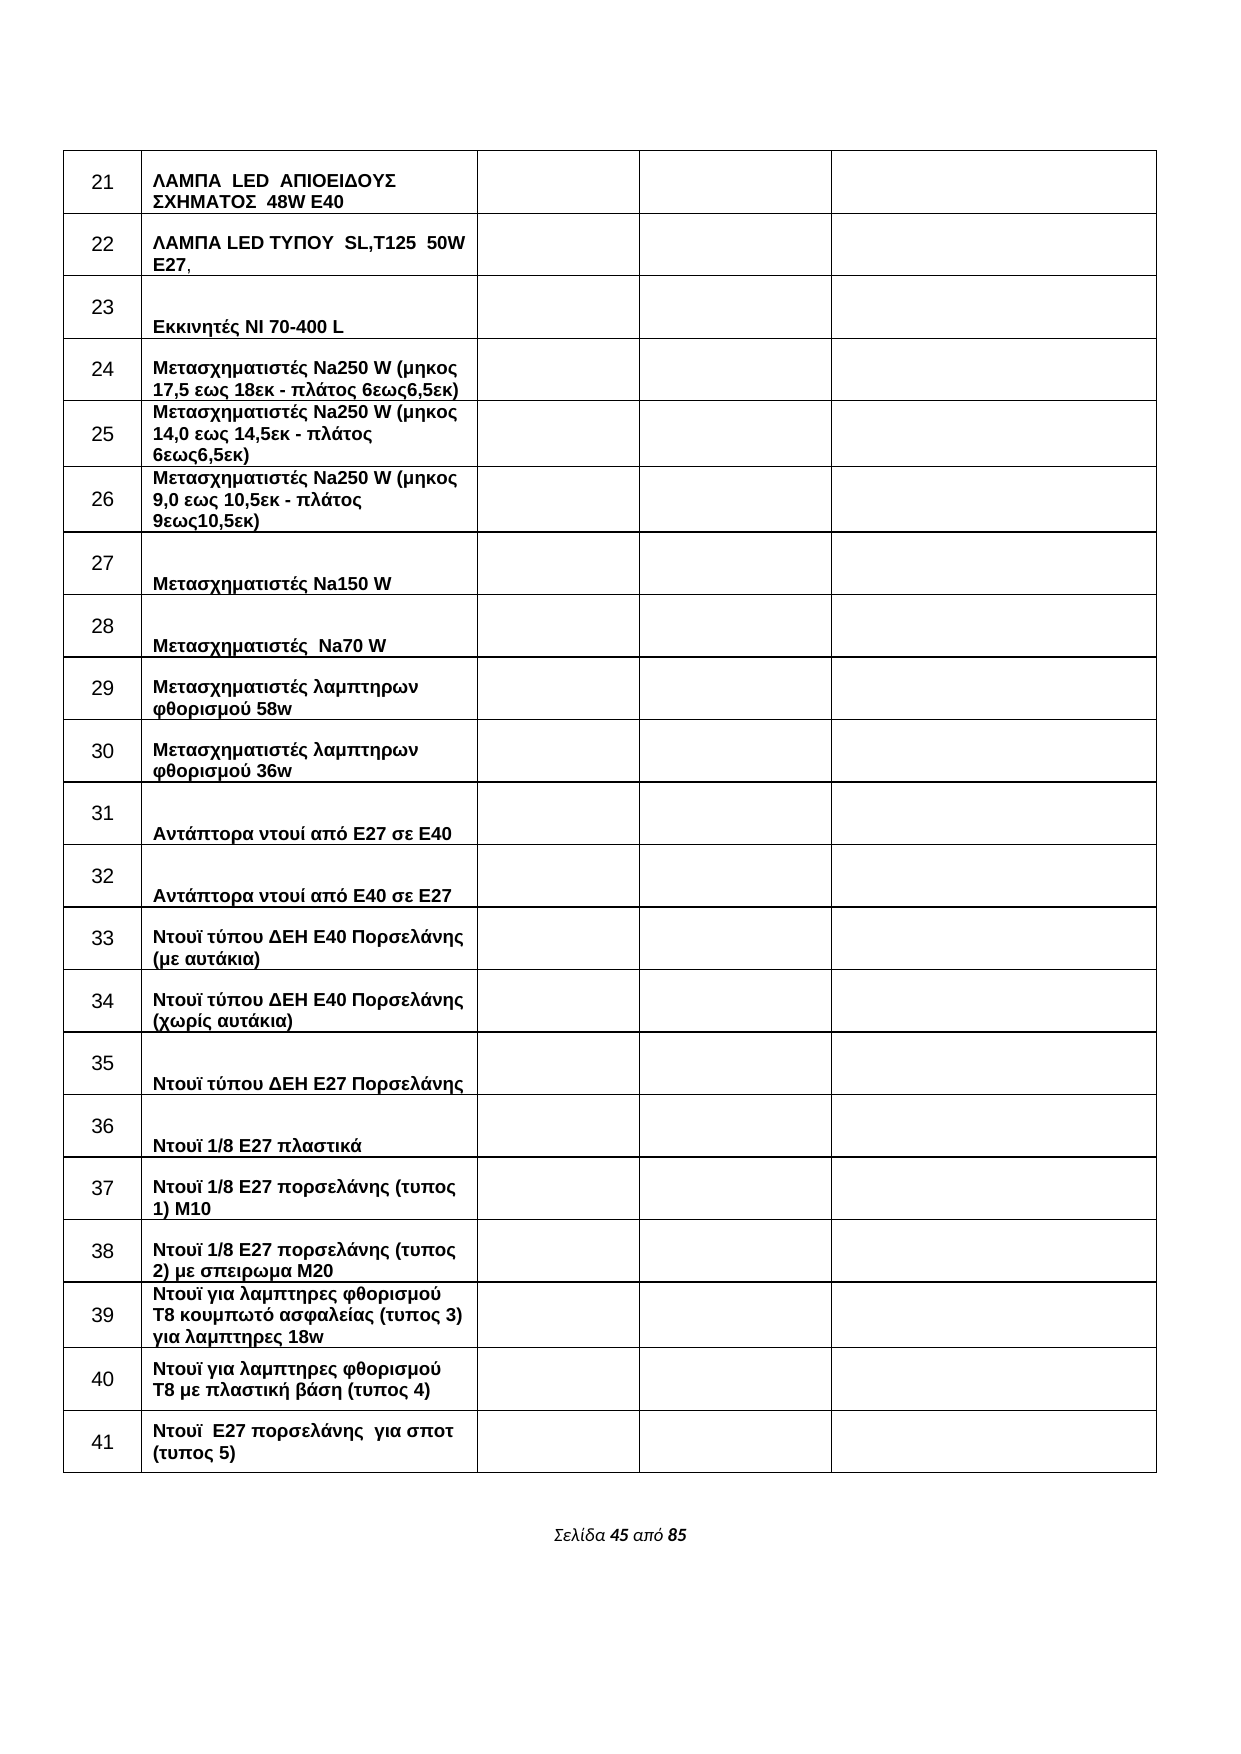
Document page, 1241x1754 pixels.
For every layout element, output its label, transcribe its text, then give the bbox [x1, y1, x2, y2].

table_cell [478, 1033, 639, 1094]
table_cell [640, 845, 831, 906]
table_cell [478, 214, 639, 275]
table_cell [832, 908, 1156, 969]
table_cell 33 [64, 908, 141, 969]
table_cell 29 [64, 658, 141, 719]
table_cell 27 [64, 533, 141, 594]
table_cell Μετασχηματιστές Na250 W (μηκος 14,0 εως 14,5εκ - πλάτος 6εως6,5εκ) [142, 401, 477, 466]
table_cell [478, 720, 639, 781]
table_cell [478, 970, 639, 1031]
table_cell [832, 970, 1156, 1031]
table_cell [832, 1158, 1156, 1219]
table_cell [640, 533, 831, 594]
table_cell Ντουϊ τύπου ΔΕΗ Ε27 Πορσελάνης [142, 1033, 477, 1094]
table_cell [478, 1158, 639, 1219]
table_cell [832, 720, 1156, 781]
table_cell [640, 151, 831, 212]
table_cell [478, 151, 639, 212]
table_cell [640, 401, 831, 466]
table_cell [832, 658, 1156, 719]
table_cell [640, 658, 831, 719]
table_cell [478, 1411, 639, 1472]
table_cell [640, 1033, 831, 1094]
table_cell [832, 783, 1156, 844]
table_cell [832, 401, 1156, 466]
table_cell [832, 339, 1156, 400]
table_cell [478, 467, 639, 531]
table_cell [832, 1411, 1156, 1472]
table_cell [832, 1033, 1156, 1094]
table_cell 30 [64, 720, 141, 781]
table_cell Μετασχηματιστές λαμπτηρων φθορισμού 58w [142, 658, 477, 719]
table_cell 37 [64, 1158, 141, 1219]
table_cell [478, 658, 639, 719]
table_cell 36 [64, 1095, 141, 1156]
table_cell [478, 1283, 639, 1347]
table_cell [640, 1095, 831, 1156]
table_cell 24 [64, 339, 141, 400]
table_cell [832, 533, 1156, 594]
table_cell 32 [64, 845, 141, 906]
table_cell [478, 1220, 639, 1281]
table_cell [640, 720, 831, 781]
table_cell [832, 151, 1156, 212]
table_cell [640, 1158, 831, 1219]
table_cell 39 [64, 1283, 141, 1347]
table_cell [478, 1348, 639, 1410]
table_cell [640, 595, 831, 656]
table_cell Ντουϊ για λαμπτηρες φθορισμού Τ8 κουμπωτό ασφαλείας (τυπος 3) για λαμπτηρες 18w [142, 1283, 477, 1347]
table_cell [478, 339, 639, 400]
table_cell Μετασχηματιστές Na250 W (μηκος 17,5 εως 18εκ - πλάτος 6εως6,5εκ) [142, 339, 477, 400]
table_cell [832, 1220, 1156, 1281]
table_cell [832, 595, 1156, 656]
table_cell [478, 595, 639, 656]
table_cell Ντουϊ Ε27 πορσελάνης για σποτ (τυπος 5) [142, 1411, 477, 1472]
table_cell [640, 1411, 831, 1472]
table_cell 26 [64, 467, 141, 531]
table_cell ΛΑΜΠΑ LED TYΠΟΥ SL,T125 50W E27, [142, 214, 477, 275]
table_cell [640, 339, 831, 400]
table_cell [640, 783, 831, 844]
table_cell [832, 845, 1156, 906]
table_cell Αντάπτορα ντουί από Ε40 σε Ε27 [142, 845, 477, 906]
table_cell ΛΑΜΠΑ LED ΑΠΙΟΕΙΔΟΥΣ ΣΧΗΜΑΤΟΣ 48W E40 [142, 151, 477, 212]
table_cell [832, 214, 1156, 275]
table_cell [478, 401, 639, 466]
table_cell [832, 1348, 1156, 1410]
table_cell 28 [64, 595, 141, 656]
table_cell [478, 908, 639, 969]
table_cell [478, 783, 639, 844]
table_cell [478, 1095, 639, 1156]
table_cell Ντουϊ 1/8 Ε27 πορσελάνης (τυπος 1) Μ10 [142, 1158, 477, 1219]
table_cell 25 [64, 401, 141, 466]
table_cell 35 [64, 1033, 141, 1094]
table_cell Εκκινητές ΝΙ 70-400 L [142, 276, 477, 337]
table_cell [640, 1220, 831, 1281]
table_cell 21 [64, 151, 141, 212]
table_cell [832, 1095, 1156, 1156]
table_cell [832, 276, 1156, 337]
table_cell Μετασχηματιστές λαμπτηρων φθορισμού 36w [142, 720, 477, 781]
table_cell 22 [64, 214, 141, 275]
table_cell 41 [64, 1411, 141, 1472]
table_cell Ντουϊ τύπου ΔΕΗ Ε40 Πορσελάνης (με αυτάκια) [142, 908, 477, 969]
table_cell [640, 908, 831, 969]
table_cell [478, 845, 639, 906]
table_cell [478, 276, 639, 337]
table_cell [478, 533, 639, 594]
table_cell 38 [64, 1220, 141, 1281]
table_cell [640, 970, 831, 1031]
table_cell [832, 467, 1156, 531]
table_cell [640, 214, 831, 275]
table_cell [640, 276, 831, 337]
table_cell 40 [64, 1348, 141, 1410]
table_cell Ντουϊ 1/8 Ε27 πλαστικά [142, 1095, 477, 1156]
table_cell [832, 1283, 1156, 1347]
table_cell Ντουϊ 1/8 Ε27 πορσελάνης (τυπος 2) με σπειρωμα Μ20 [142, 1220, 477, 1281]
table_cell Μετασχηματιστές Na250 W (μηκος 9,0 εως 10,5εκ - πλάτος 9εως10,5εκ) [142, 467, 477, 531]
table_cell Ντουϊ για λαμπτηρες φθορισμού Τ8 με πλαστική βάση (τυπος 4) [142, 1348, 477, 1410]
table_cell [640, 1348, 831, 1410]
table_cell Μετασχηματιστές Na70 W [142, 595, 477, 656]
table_cell Μετασχηματιστές Na150 W [142, 533, 477, 594]
table_cell [640, 467, 831, 531]
table_cell [640, 1283, 831, 1347]
table_cell Ντουϊ τύπου ΔΕΗ Ε40 Πορσελάνης (χωρίς αυτάκια) [142, 970, 477, 1031]
table_cell 31 [64, 783, 141, 844]
table_cell 23 [64, 276, 141, 337]
table_cell 34 [64, 970, 141, 1031]
table_cell Αντάπτορα ντουί από Ε27 σε Ε40 [142, 783, 477, 844]
